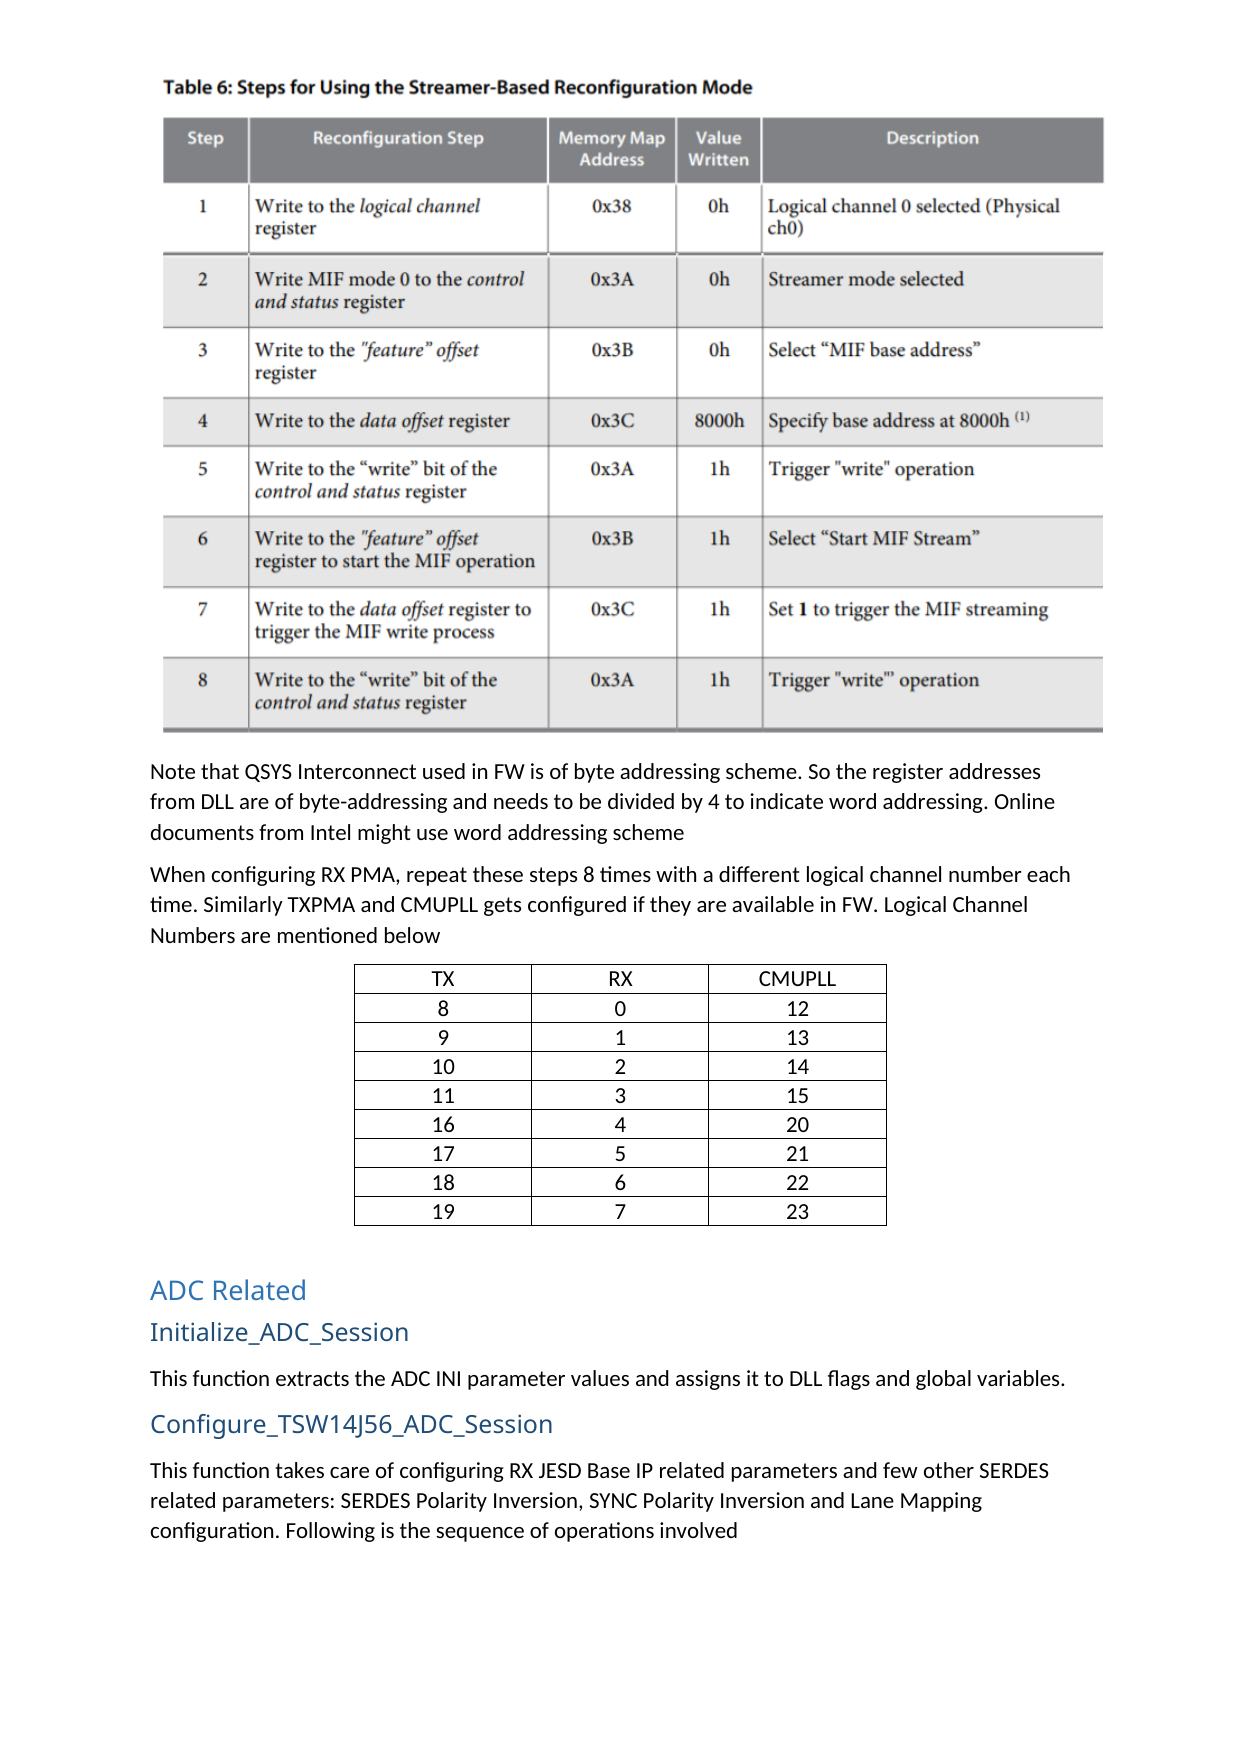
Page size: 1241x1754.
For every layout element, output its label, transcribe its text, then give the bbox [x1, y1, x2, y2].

table_cell 15 [709, 1081, 886, 1109]
table_cell 19 [355, 1197, 531, 1225]
table_cell 12 [709, 994, 886, 1022]
table_cell 21 [709, 1139, 886, 1167]
table_cell 14 [709, 1052, 886, 1080]
table_cell 11 [355, 1081, 531, 1109]
picture [150, 74, 1118, 733]
table_header CMUPLL [709, 965, 886, 993]
text Note that QSYS Interconnect used in FW is of byte addressing scheme. So the register addresses from DLL are of byte-addressing and needs to be divided by 4 to indicate word addressing. Online documents from Intel might use word addressing scheme [150, 757, 1090, 846]
table_cell 5 [532, 1139, 708, 1167]
table_cell 7 [532, 1197, 708, 1225]
text When configuring RX PMA, repeat these steps 8 times with a different logical channel number each time. Similarly TXPMA and CMUPLL gets configured if they are available in FW. Logical Channel Numbers are mentioned below [150, 860, 1090, 949]
table_cell 4 [532, 1110, 708, 1138]
table_cell 3 [532, 1081, 708, 1109]
table_cell 17 [355, 1139, 531, 1167]
subtitle ADC Related [150, 1271, 1090, 1308]
table_cell 8 [355, 994, 531, 1022]
table_header TX [355, 965, 531, 993]
table_cell 0 [532, 994, 708, 1022]
table_cell 22 [709, 1168, 886, 1196]
table_cell 20 [709, 1110, 886, 1138]
table_cell 13 [709, 1023, 886, 1051]
table_cell 10 [355, 1052, 531, 1080]
table_header RX [532, 965, 708, 993]
table_cell 2 [532, 1052, 708, 1080]
subtitle Configure_TSW14J56_ADC_Session [150, 1407, 1090, 1441]
table_cell 9 [355, 1023, 531, 1051]
table_cell 6 [532, 1168, 708, 1196]
text This function extracts the ADC INI parameter values and assigns it to DLL flags and global variables. [150, 1364, 1090, 1392]
table_cell 16 [355, 1110, 531, 1138]
table_cell 18 [355, 1168, 531, 1196]
text This function takes care of configuring RX JESD Base IP related parameters and few other SERDES related parameters: SERDES Polarity Inversion, SYNC Polarity Inversion and Lane Mapping configuration. Following is the sequence of operations involved [150, 1456, 1090, 1545]
table_cell 1 [532, 1023, 708, 1051]
table_cell 23 [709, 1197, 886, 1225]
subtitle Initialize_ADC_Session [150, 1315, 1090, 1349]
